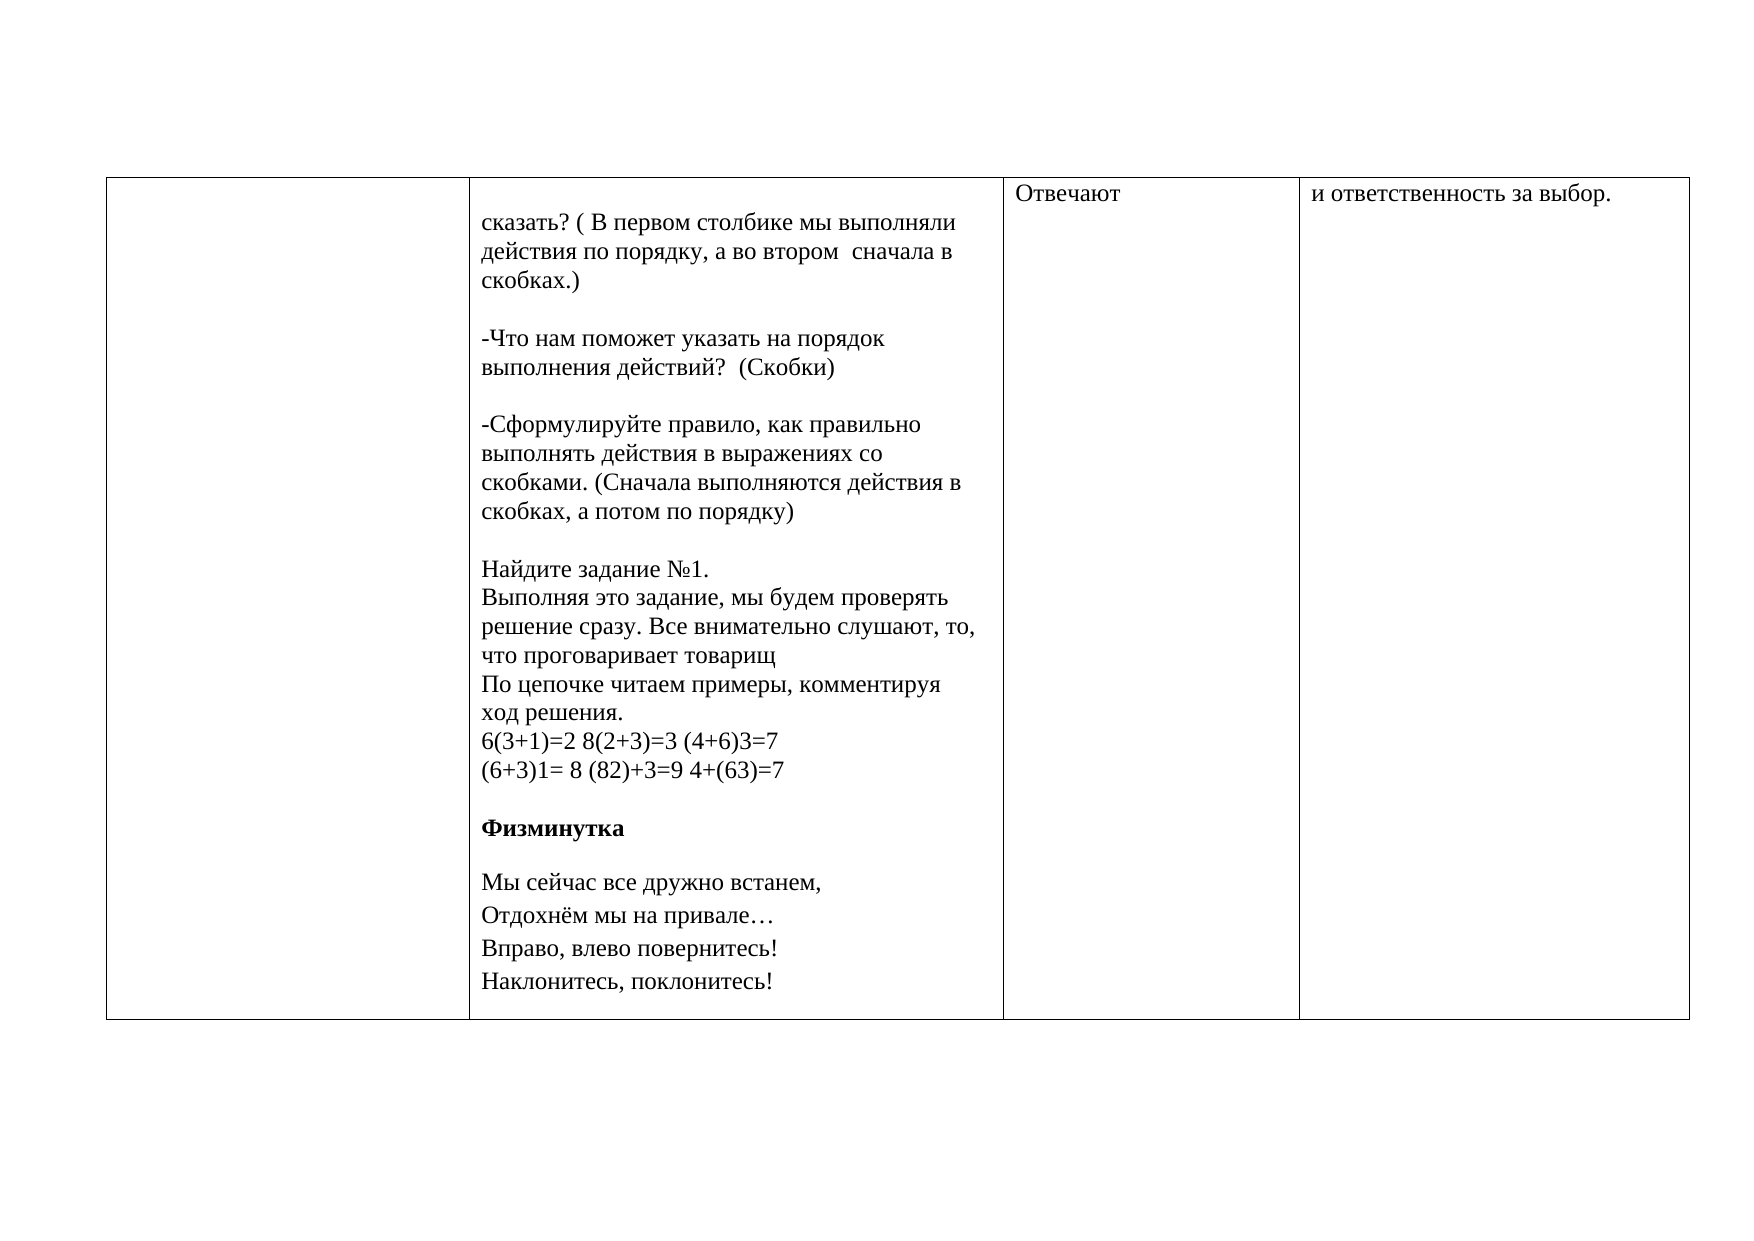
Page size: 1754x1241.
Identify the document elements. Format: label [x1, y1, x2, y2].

table_cell [1004, 178, 1299, 1019]
table_cell [1300, 178, 1689, 1019]
table_cell [107, 178, 469, 1019]
table_cell [470, 178, 1003, 1019]
